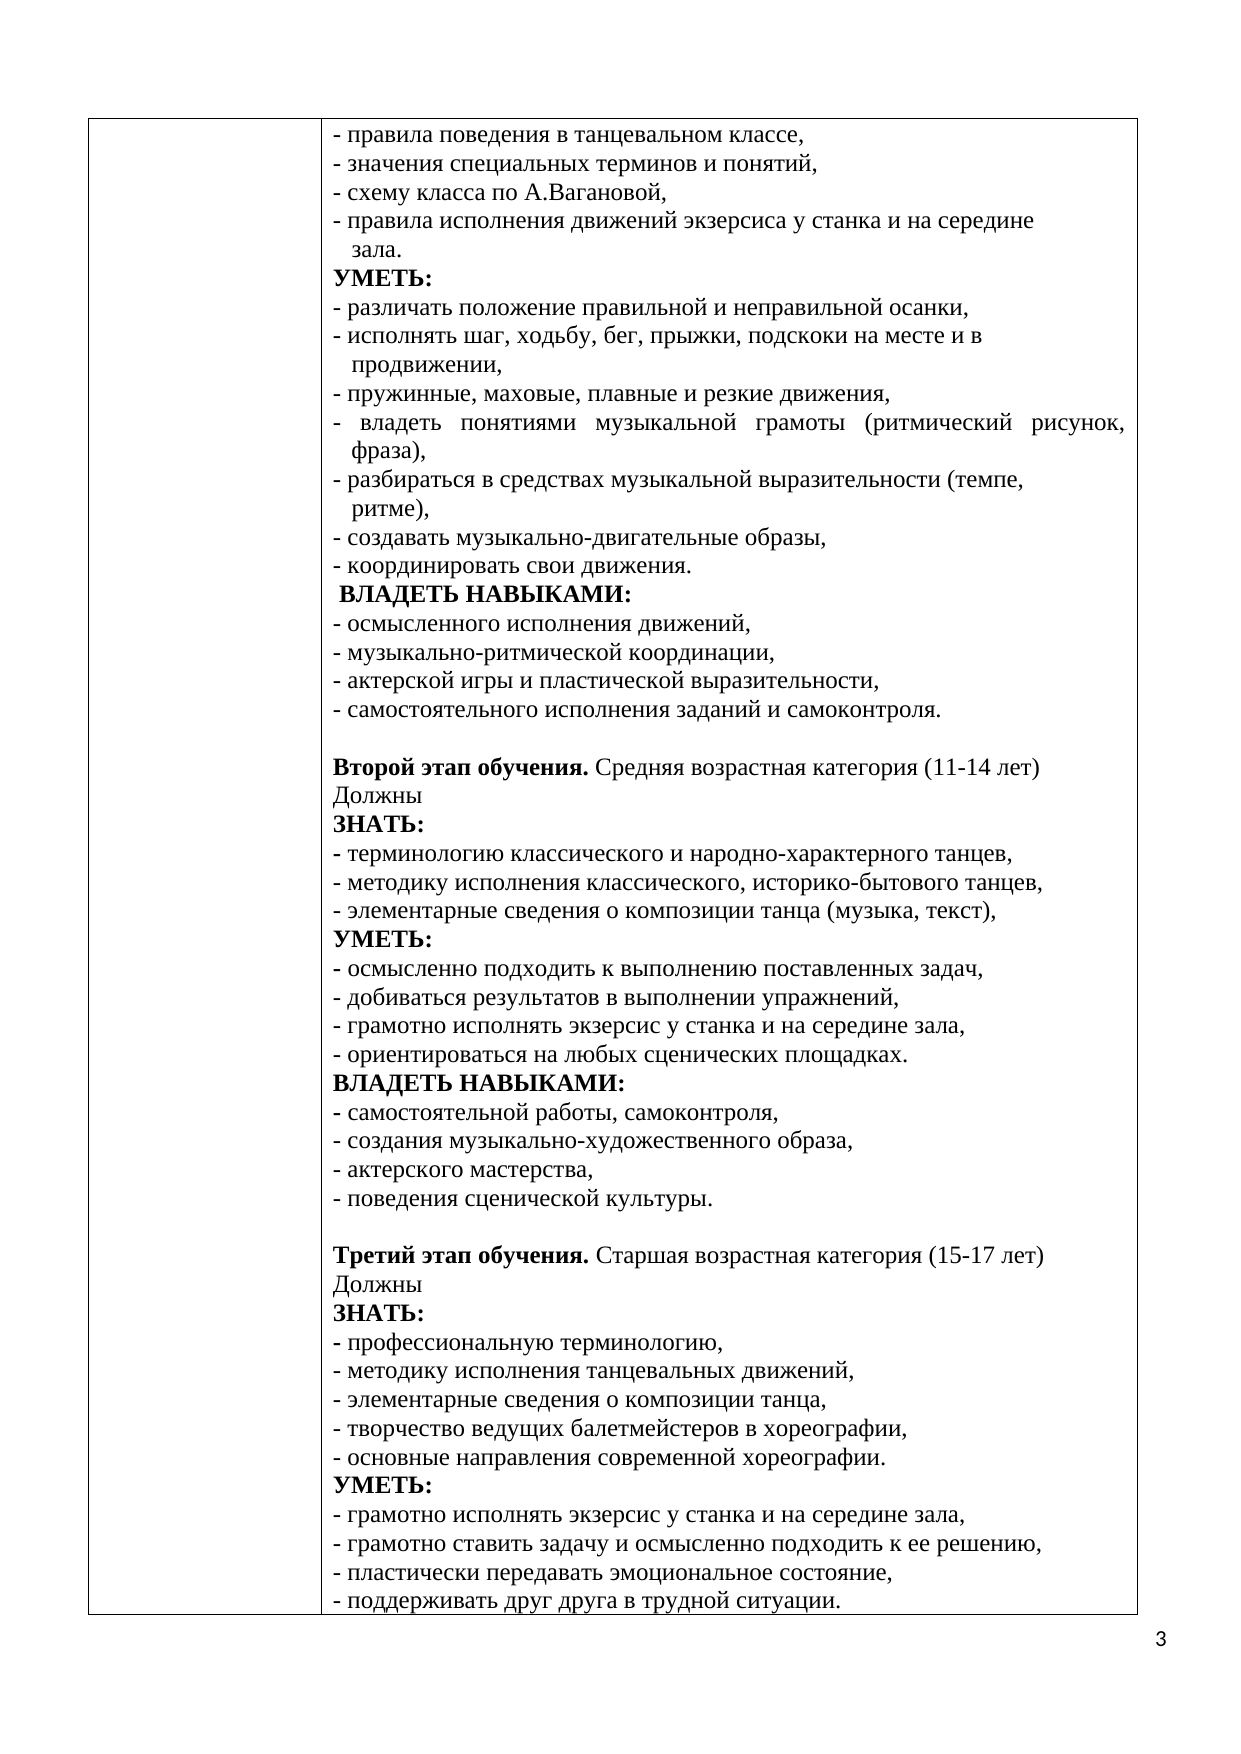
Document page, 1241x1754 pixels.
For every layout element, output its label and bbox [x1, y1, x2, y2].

table_cell [89, 119, 321, 1614]
table_cell [322, 119, 1137, 1614]
